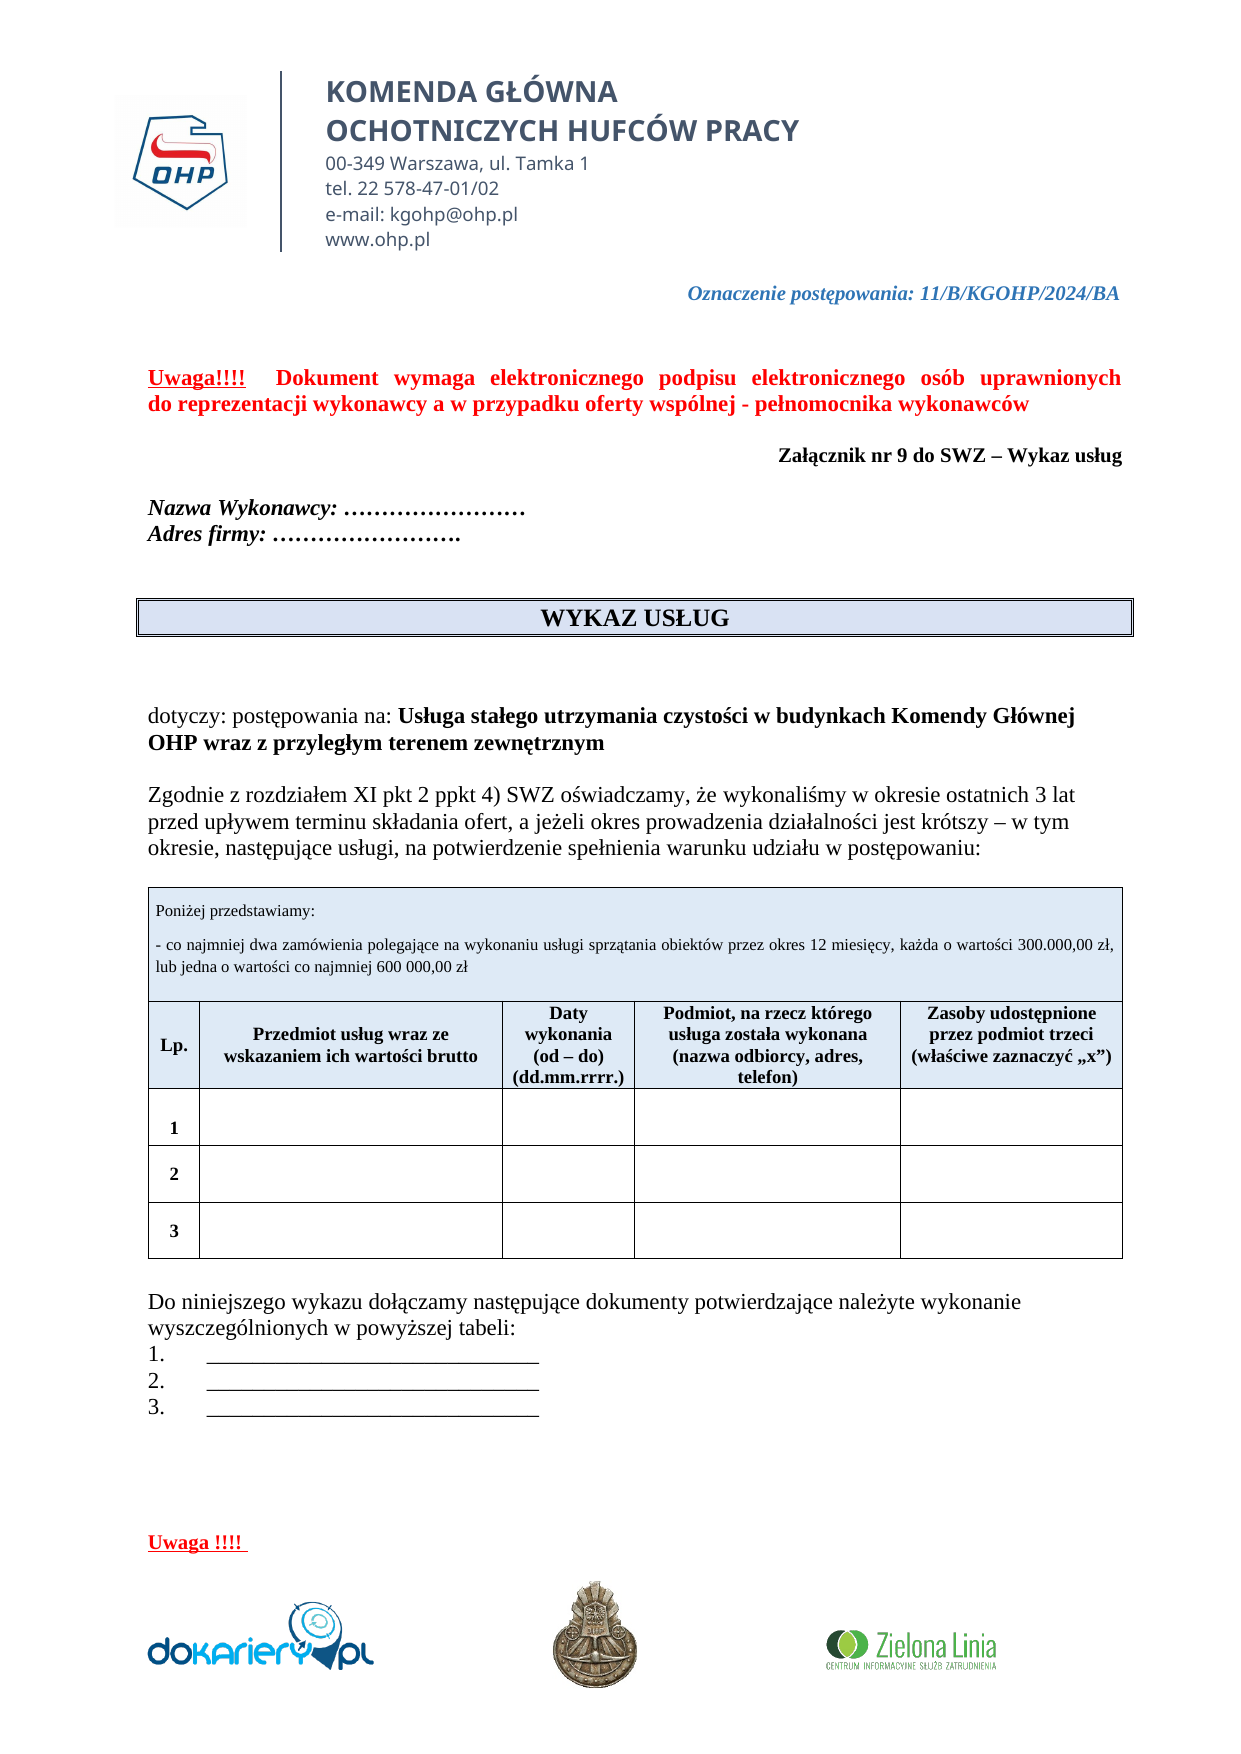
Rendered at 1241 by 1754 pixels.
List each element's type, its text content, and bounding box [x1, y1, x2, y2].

table_cell 3 [149, 1203, 199, 1258]
list _____________________________ [148, 1367, 1122, 1393]
table_cell 1 [149, 1089, 199, 1145]
text Adres firmy: ……………………. [148, 520, 1122, 546]
text WYKAZ USŁUG [139, 601, 1131, 634]
list _____________________________ [148, 1393, 1122, 1419]
text dotyczy: postępowania na: Usługa stałego utrzymania czystości w budynkach Komendy Głównej OHP wraz z przyległym terenem zewnętrznym [148, 702, 1122, 755]
subtitle Załącznik nr 9 do SWZ – Wykaz usług [148, 443, 1122, 467]
text Uwaga!!!! Dokument wymaga elektronicznego podpisu elektronicznego osób uprawnionych do reprezentacji wykonawcy a w przypadku oferty wspólnej - pełnomocnika wykonawców [148, 364, 1122, 417]
table_cell Lp. [149, 1002, 199, 1088]
table_cell [635, 1146, 900, 1202]
text Do niniejszego wykazu dołączamy następujące dokumenty potwierdzające należyte wykonanie wyszczególnionych w powyższej tabeli: [148, 1288, 1122, 1341]
table_cell Daty wykonania (od – do) (dd.mm.rrrr.) [503, 1002, 634, 1088]
table_cell Podmiot, na rzecz którego usługa została wykonana (nazwa odbiorcy, adres, telefon) [635, 1002, 900, 1088]
text Nazwa Wykonawcy: …………………… [148, 493, 1122, 520]
picture [818, 1617, 1004, 1684]
table_cell [200, 1203, 502, 1258]
picture [114, 95, 247, 228]
table_cell [503, 1203, 634, 1258]
table_cell [503, 1146, 634, 1202]
text Zgodnie z rozdziałem XI pkt 2 ppkt 4) SWZ oświadczamy, że wykonaliśmy w okresie ostatnich 3 lat przed upływem terminu składania ofert, a jeżeli okres prowadzenia działalności jest krótszy – w tym okresie, następujące usługi, na potwierdzenie spełnienia warunku udziału w postępowaniu: [148, 782, 1122, 861]
picture [147, 1597, 374, 1675]
table_cell [901, 1203, 1122, 1258]
table_cell [901, 1146, 1122, 1202]
table_header Poniżej przedstawiamy: - co najmniej dwa zamówienia polegające na wykonaniu usługi sprzątania obiektów przez okres 12 miesięcy, każda o wartości 300.000,00 zł, lub jedna o wartości co najmniej 600 000,00 zł [149, 888, 1122, 1001]
list _____________________________ [148, 1341, 1122, 1367]
text Uwaga !!!! [148, 1530, 1122, 1554]
table_cell [635, 1089, 900, 1145]
table_cell 2 [149, 1146, 199, 1202]
table_cell [200, 1146, 502, 1202]
table_cell Przedmiot usług wraz ze wskazaniem ich wartości brutto [200, 1002, 502, 1088]
picture [552, 1580, 638, 1689]
table_cell [503, 1089, 634, 1145]
table_cell [635, 1203, 900, 1258]
table_cell Zasoby udostępnione przez podmiot trzeci (właściwe zaznaczyć „x”) [901, 1002, 1122, 1088]
table_cell [200, 1089, 502, 1145]
table_cell [901, 1089, 1122, 1145]
